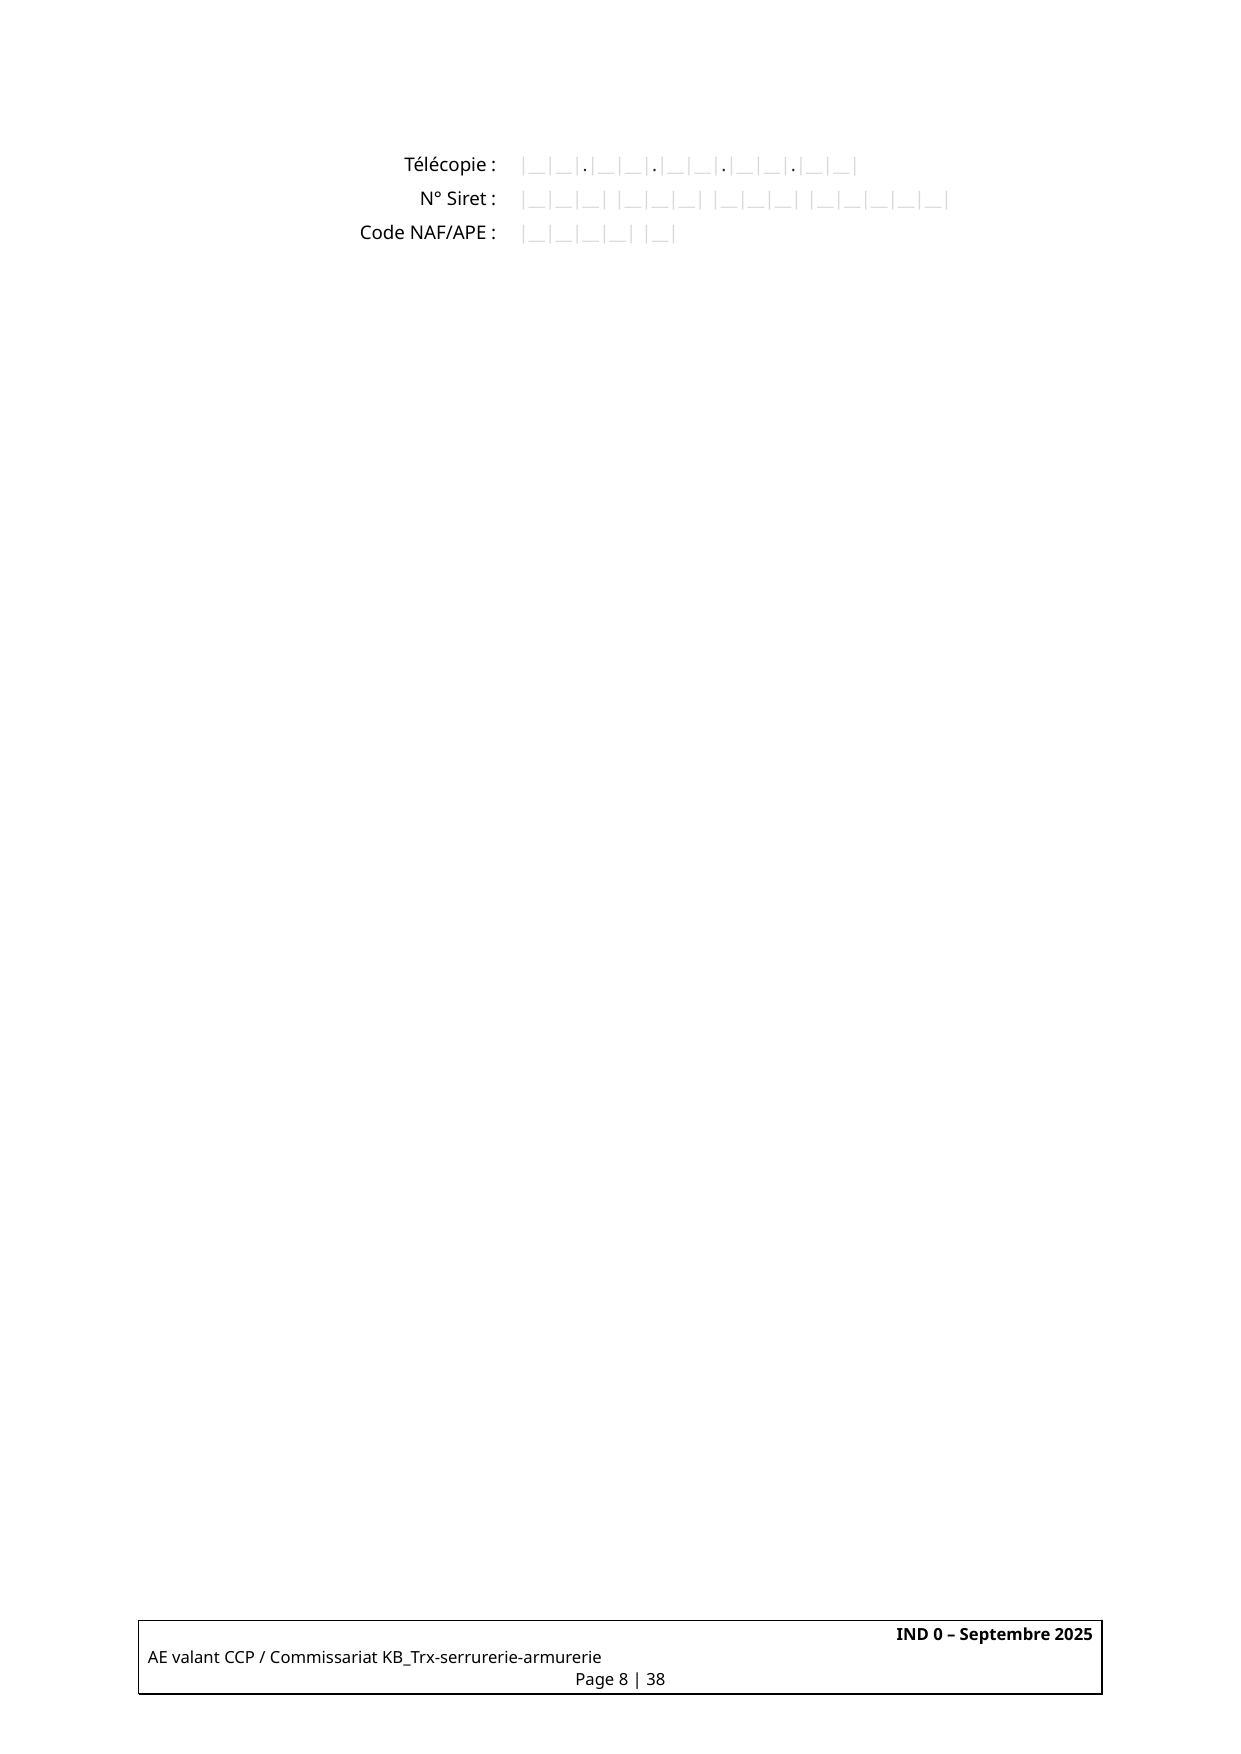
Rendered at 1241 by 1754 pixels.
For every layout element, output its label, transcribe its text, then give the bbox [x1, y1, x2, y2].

table_cell Télécopie : [148, 148, 507, 181]
table_cell |__|__|__|__| |__| [507, 215, 1093, 249]
table_cell |__|__|__| |__|__|__| |__|__|__| |__|__|__|__|__| [507, 181, 1093, 215]
table_cell Code NAF/APE : [148, 215, 507, 249]
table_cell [507, 148, 1093, 181]
table_cell N° Siret : [148, 181, 507, 215]
